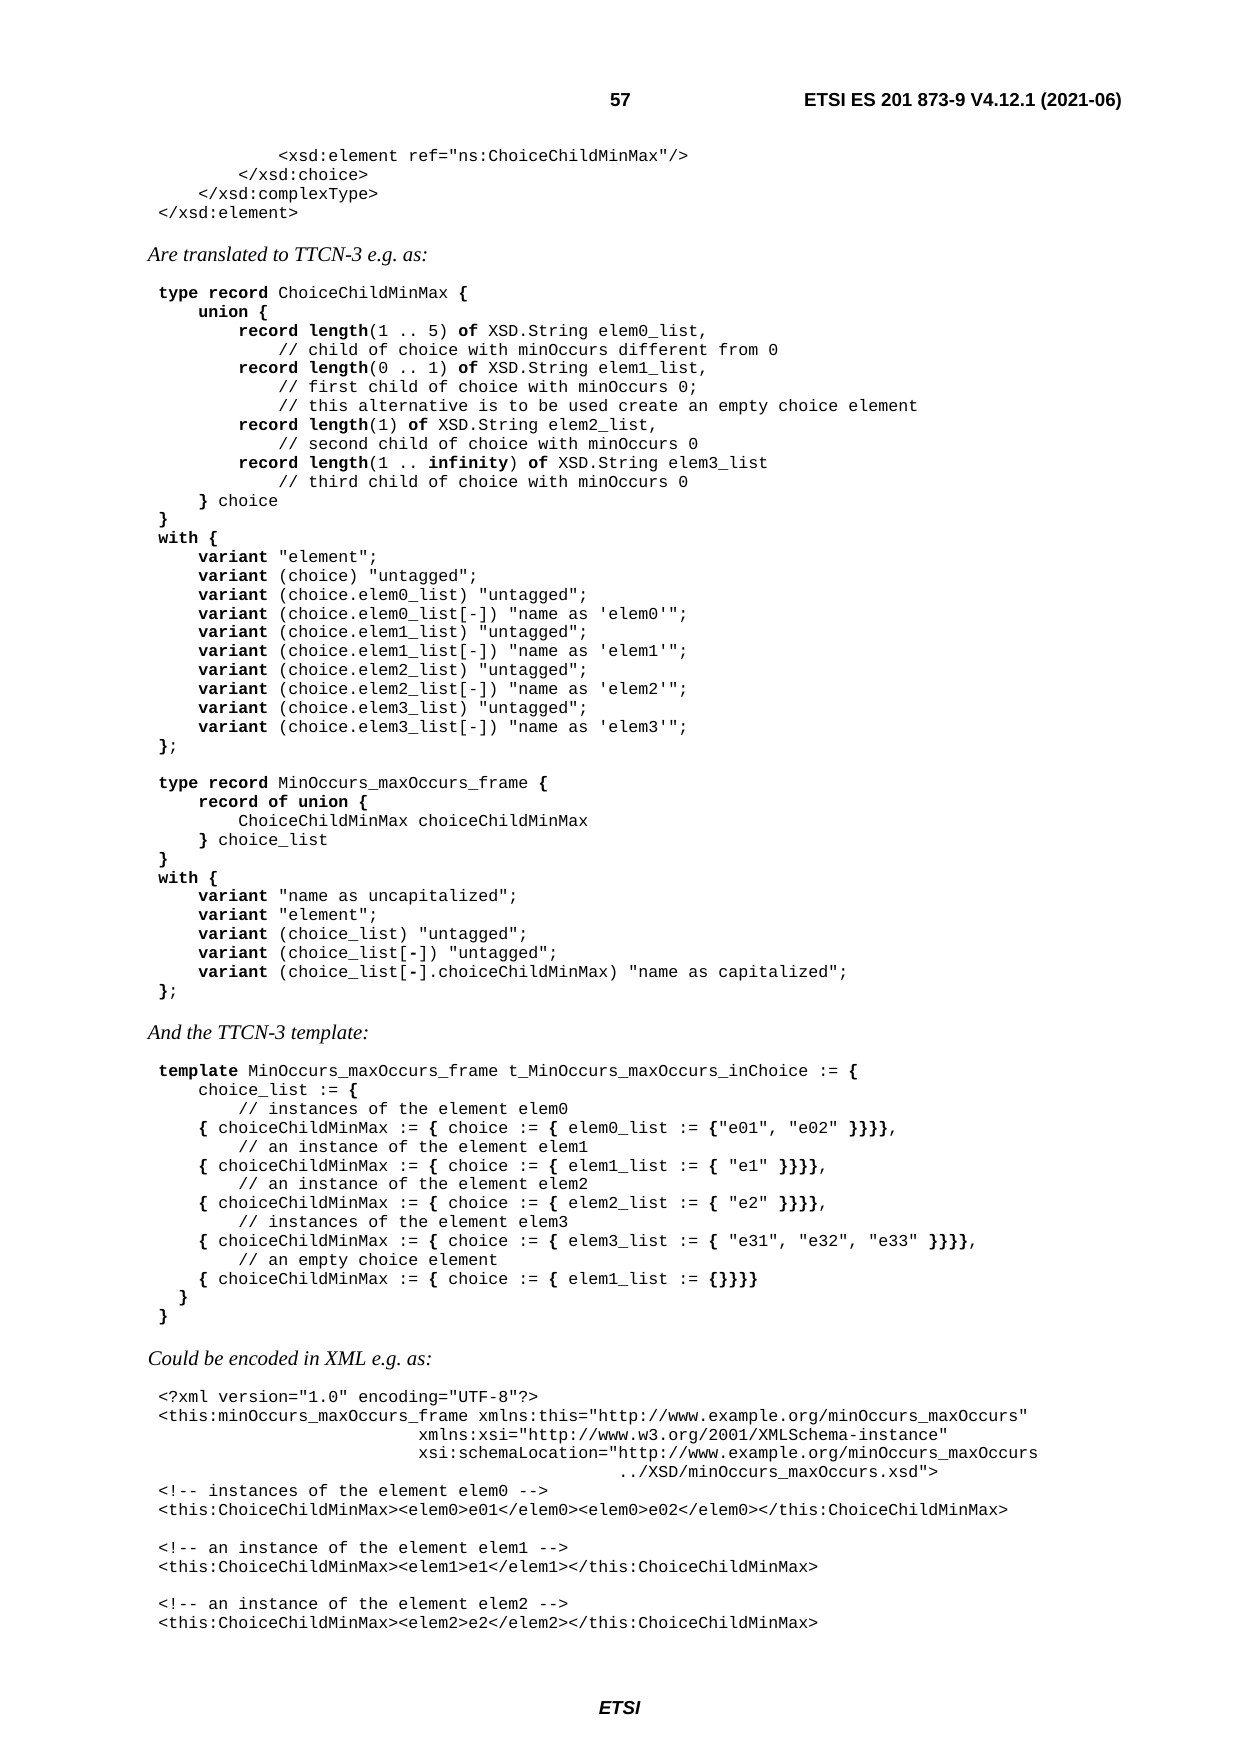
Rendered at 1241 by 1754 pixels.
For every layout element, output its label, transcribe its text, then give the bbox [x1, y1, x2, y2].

text variant (choice.elem1_list[-]) "name as 'elem1'"; [118, 643, 1122, 662]
text <?xml version="1.0" encoding="UTF-8"?> [118, 1388, 1122, 1407]
text with { [118, 530, 1122, 549]
text // an empty choice element [118, 1251, 1122, 1270]
text ChoiceChildMinMax choiceChildMinMax [118, 813, 1122, 831]
text } choice [118, 492, 1122, 511]
text variant "name as uncapitalized"; [118, 888, 1122, 907]
text with { [118, 869, 1122, 888]
text variant (choice.elem3_list) "untagged"; [118, 699, 1122, 718]
text { choiceChildMinMax := { choice := { elem0_list := {"e01", "e02" }}}}, [118, 1119, 1122, 1138]
text <this:ChoiceChildMinMax><elem0>e01</elem0><elem0>e02</elem0></this:ChoiceChildMinMax> [118, 1502, 1122, 1520]
text type record ChoiceChildMinMax { [118, 285, 1122, 303]
text record length(1 .. infinity) of XSD.String elem3_list [118, 454, 1122, 473]
text variant (choice.elem1_list) "untagged"; [118, 624, 1122, 643]
text variant (choice_list[-]) "untagged"; [118, 944, 1122, 963]
text </xsd:element> [118, 204, 1122, 223]
text record length(1 .. 5) of XSD.String elem0_list, [118, 322, 1122, 341]
text // second child of choice with minOccurs 0 [118, 436, 1122, 454]
text { choiceChildMinMax := { choice := { elem1_list := {}}}} [118, 1270, 1122, 1289]
text variant (choice.elem2_list) "untagged"; [118, 662, 1122, 681]
text variant (choice.elem3_list[-]) "name as 'elem3'"; [118, 718, 1122, 737]
text choice_list := { [118, 1082, 1122, 1101]
text variant (choice_list) "untagged"; [118, 926, 1122, 944]
text // third child of choice with minOccurs 0 [118, 473, 1122, 492]
text record of union { [118, 794, 1122, 813]
text variant "element"; [118, 549, 1122, 567]
text union { [118, 303, 1122, 322]
text } choice_list [118, 831, 1122, 850]
text <this:ChoiceChildMinMax><elem1>e1</elem1></this:ChoiceChildMinMax> [118, 1558, 1122, 1577]
text type record MinOccurs_maxOccurs_frame { [118, 775, 1122, 794]
text // instances of the element elem3 [118, 1214, 1122, 1232]
text } [118, 1289, 1122, 1308]
text }; [118, 982, 1122, 1001]
text template MinOccurs_maxOccurs_frame t_MinOccurs_maxOccurs_inChoice := { [118, 1063, 1122, 1082]
text <!-- instances of the element elem0 --> [118, 1483, 1122, 1502]
text variant "element"; [118, 907, 1122, 926]
text } [118, 1308, 1122, 1327]
text variant (choice.elem0_list) "untagged"; [118, 586, 1122, 605]
text <this:minOccurs_maxOccurs_frame xmlns:this="http://www.example.org/minOccurs_maxOccurs" [118, 1407, 1122, 1426]
text } [118, 511, 1122, 530]
text // an instance of the element elem1 [118, 1138, 1122, 1157]
text variant (choice) "untagged"; [118, 567, 1122, 586]
text <xsd:element ref="ns:ChoiceChildMinMax"/> [118, 148, 1122, 166]
text { choiceChildMinMax := { choice := { elem1_list := { "e1" }}}}, [118, 1157, 1122, 1176]
text // this alternative is to be used create an empty choice element [118, 398, 1122, 417]
text record length(0 .. 1) of XSD.String elem1_list, [118, 360, 1122, 379]
text Are translated to TTCN-3 e.g. as: [118, 242, 1122, 266]
text variant (choice_list[-].choiceChildMinMax) "name as capitalized"; [118, 963, 1122, 982]
text xmlns:xsi="http://www.w3.org/2001/XMLSchema-instance" [118, 1426, 1122, 1445]
text // an instance of the element elem2 [118, 1176, 1122, 1195]
text Could be encoded in XML e.g. as: [118, 1346, 1122, 1370]
text // child of choice with minOccurs different from 0 [118, 341, 1122, 360]
text record length(1) of XSD.String elem2_list, [118, 417, 1122, 436]
text } [118, 850, 1122, 869]
text xsi:schemaLocation="http://www.example.org/minOccurs_maxOccurs ../XSD/minOccurs_maxOccurs.xsd"> [118, 1445, 1122, 1483]
text }; [118, 737, 1122, 756]
text <!-- an instance of the element elem2 --> [118, 1596, 1122, 1615]
text variant (choice.elem2_list[-]) "name as 'elem2'"; [118, 681, 1122, 699]
text </xsd:choice> [118, 166, 1122, 185]
text variant (choice.elem0_list[-]) "name as 'elem0'"; [118, 605, 1122, 624]
text <this:ChoiceChildMinMax><elem2>e2</elem2></this:ChoiceChildMinMax> [118, 1615, 1122, 1633]
text And the TTCN-3 template: [118, 1020, 1122, 1044]
text // first child of choice with minOccurs 0; [118, 379, 1122, 398]
text { choiceChildMinMax := { choice := { elem2_list := { "e2" }}}}, [118, 1195, 1122, 1214]
text <!-- an instance of the element elem1 --> [118, 1539, 1122, 1558]
text { choiceChildMinMax := { choice := { elem3_list := { "e31", "e32", "e33" }}}}, [118, 1232, 1122, 1251]
text // instances of the element elem0 [118, 1101, 1122, 1119]
text </xsd:complexType> [118, 185, 1122, 204]
